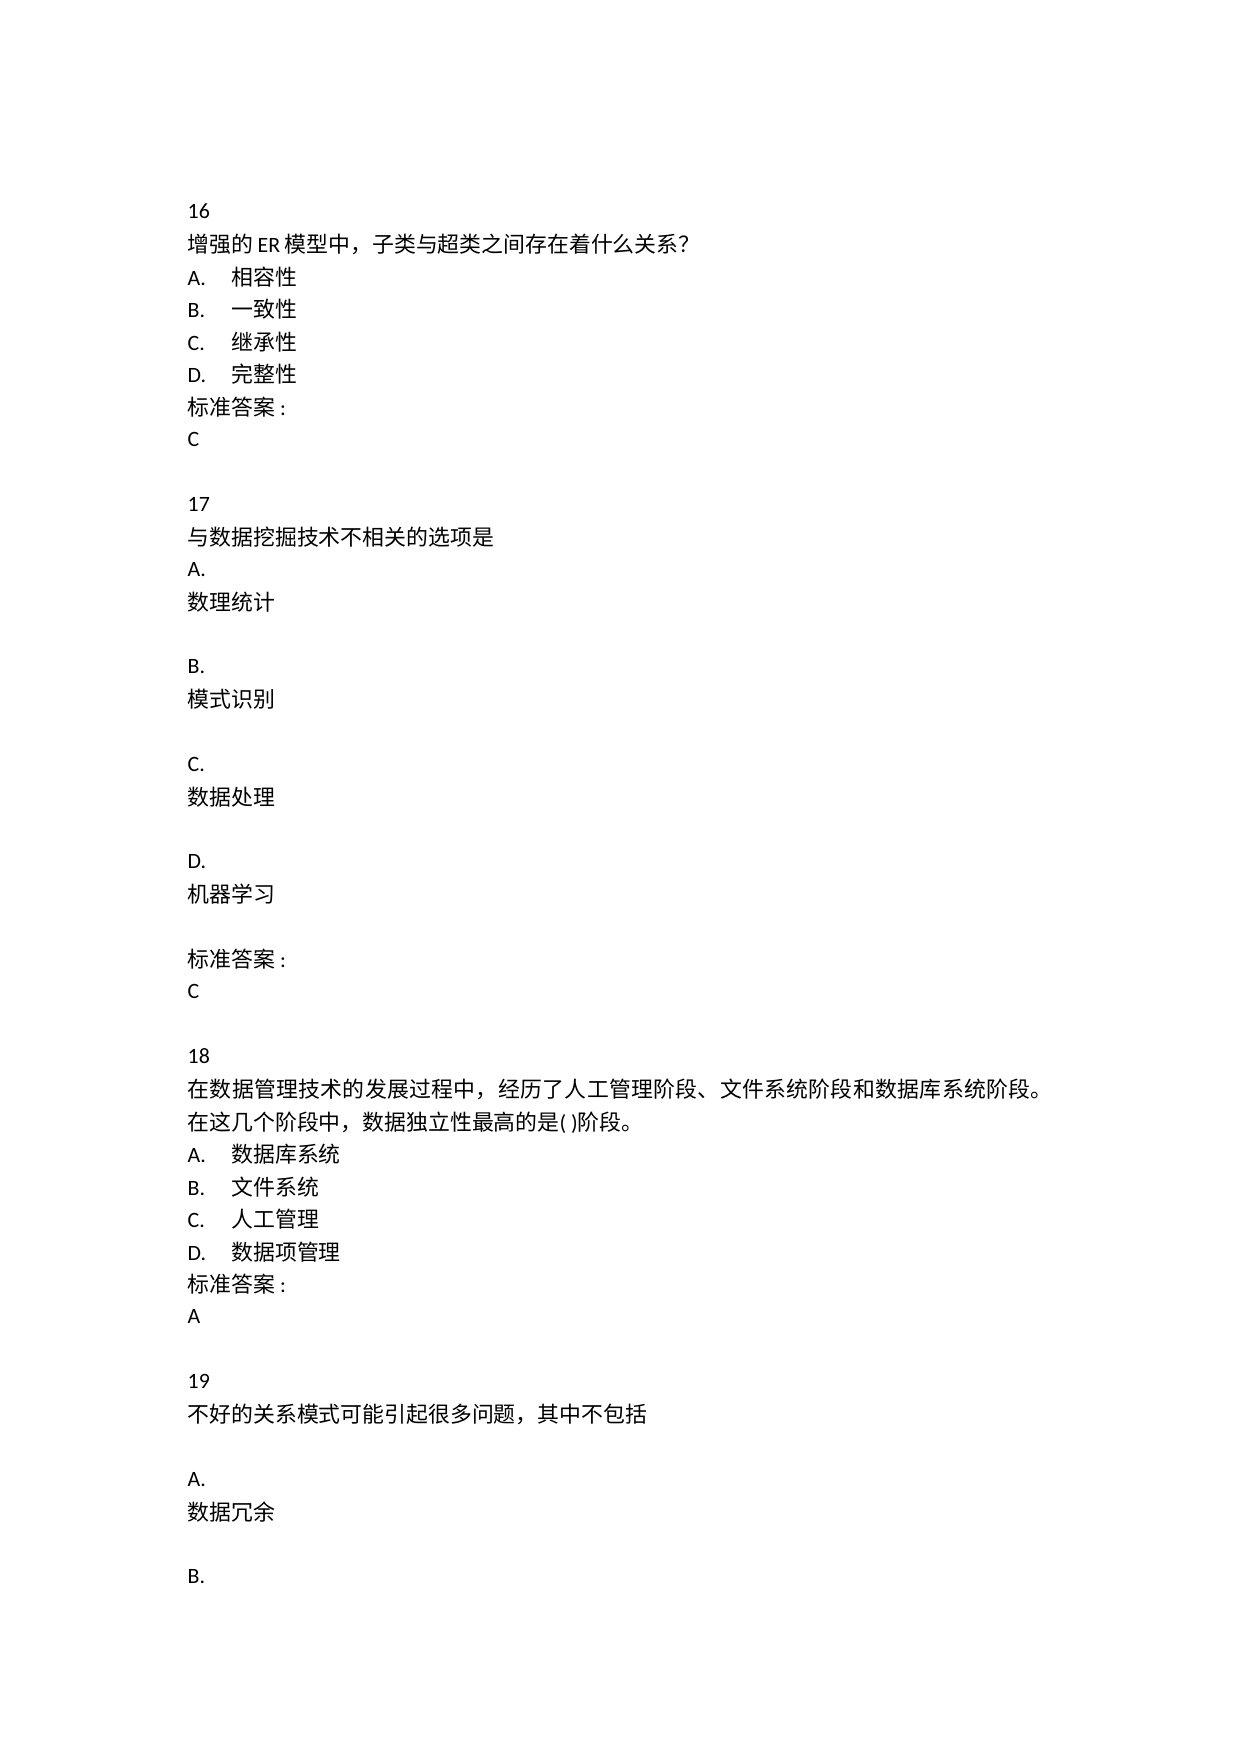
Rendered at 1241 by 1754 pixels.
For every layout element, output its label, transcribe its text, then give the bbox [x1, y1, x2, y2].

text 标准答案 : [187, 1267, 1053, 1299]
text D. [187, 844, 1053, 877]
text 在数据管理技术的发展过程中，经历了人工管理阶段、文件系统阶段和数据库系统阶段。在这几个阶段中，数据独立性最高的是( )阶段。 [187, 1072, 1053, 1137]
text C. 人工管理 [187, 1202, 1053, 1234]
text C [187, 422, 1053, 454]
text 标准答案 : [187, 942, 1053, 974]
text 16 [187, 194, 1053, 227]
text D. 数据项管理 [187, 1234, 1053, 1267]
text A. 相容性 [187, 259, 1053, 292]
text D. 完整性 [187, 357, 1053, 389]
text 标准答案 : [187, 389, 1053, 422]
text B. [187, 649, 1053, 682]
text 模式识别 [187, 682, 1053, 714]
text A. 数据库系统 [187, 1137, 1053, 1169]
text 数据冗余 [187, 1494, 1053, 1527]
text 17 [187, 487, 1053, 519]
text 增强的ER模型中，子类与超类之间存在着什么关系？ [187, 227, 1053, 259]
text 数理统计 [187, 584, 1053, 617]
text C. [187, 747, 1053, 779]
text B. [187, 1559, 1053, 1592]
text 与数据挖掘技术不相关的选项是 [187, 519, 1053, 552]
text A [187, 1299, 1053, 1332]
text 18 [187, 1039, 1053, 1072]
text 数据处理 [187, 779, 1053, 812]
text 不好的关系模式可能引起很多问题，其中不包括 [187, 1397, 1053, 1429]
text 19 [187, 1364, 1053, 1397]
text B. 一致性 [187, 292, 1053, 324]
text B. 文件系统 [187, 1169, 1053, 1202]
text A. [187, 1462, 1053, 1494]
text C [187, 974, 1053, 1007]
text C. 继承性 [187, 324, 1053, 357]
text 机器学习 [187, 877, 1053, 909]
text A. [187, 552, 1053, 584]
